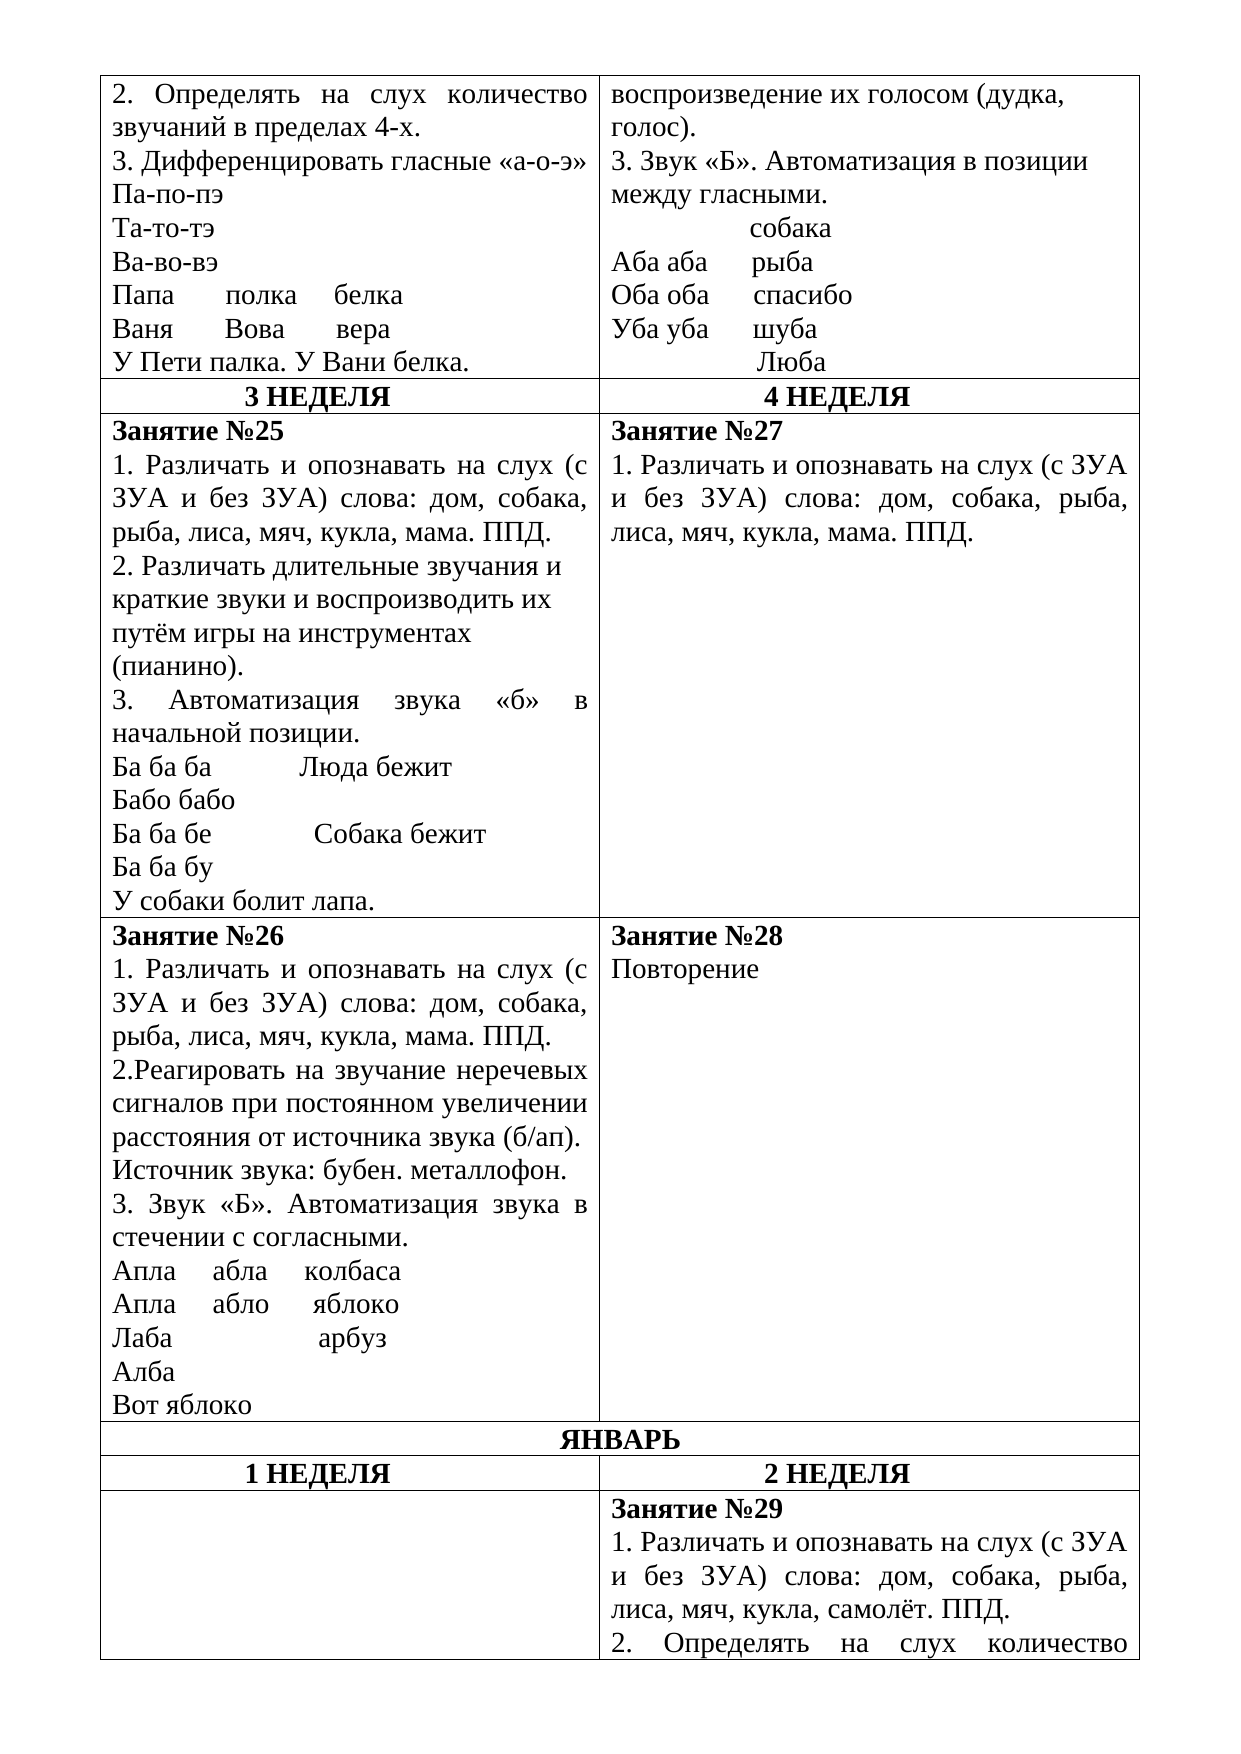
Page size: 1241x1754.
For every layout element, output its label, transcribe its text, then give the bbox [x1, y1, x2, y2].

table_cell [101, 1491, 599, 1659]
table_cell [600, 1491, 1139, 1659]
table_cell Занятие №28 Повторение [600, 918, 1139, 1421]
table_cell 2 НЕДЕЛЯ [600, 1456, 1139, 1490]
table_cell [101, 76, 599, 378]
table_cell ЯНВАРЬ [101, 1422, 1139, 1455]
table_cell 3 НЕДЕЛЯ [101, 379, 599, 412]
table_cell 4 НЕДЕЛЯ [600, 379, 1139, 412]
table_cell Занятие №26 1. Различать и опознавать на слух (с ЗУА и без ЗУА) слова: дом, собака, рыба, лиса, мяч, кукла, мама. ППД. 2.Реагировать на звучание неречевых сигналов при постоянном увеличении расстояния от источника звука (б/ап). Источник звука: бубен. металлофон. 3. Звук «Б». Автоматизация звука в стечении с согласными. Апла абла колбаса Апла абло яблоко Лаба арбуз Алба Вот яблоко [101, 918, 599, 1421]
table_cell Занятие №25 1. Различать и опознавать на слух (с ЗУА и без ЗУА) слова: дом, собака, рыба, лиса, мяч, кукла, мама. ППД. 2. Различать длительные звучания и краткие звуки и воспроизводить их путём игры на инструментах (пианино). 3. Автоматизация звука «б» в начальной позиции. Ба ба ба Люда бежит Бабо бабо Ба ба бе Собака бежит Ба ба бу У собаки болит лапа. [101, 414, 599, 917]
table_cell 1 НЕДЕЛЯ [101, 1456, 599, 1490]
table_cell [600, 76, 1139, 378]
table_cell Занятие №27 1. Различать и опознавать на слух (с ЗУА и без ЗУА) слова: дом, собака, рыба, лиса, мяч, кукла, мама. ППД. [600, 414, 1139, 917]
